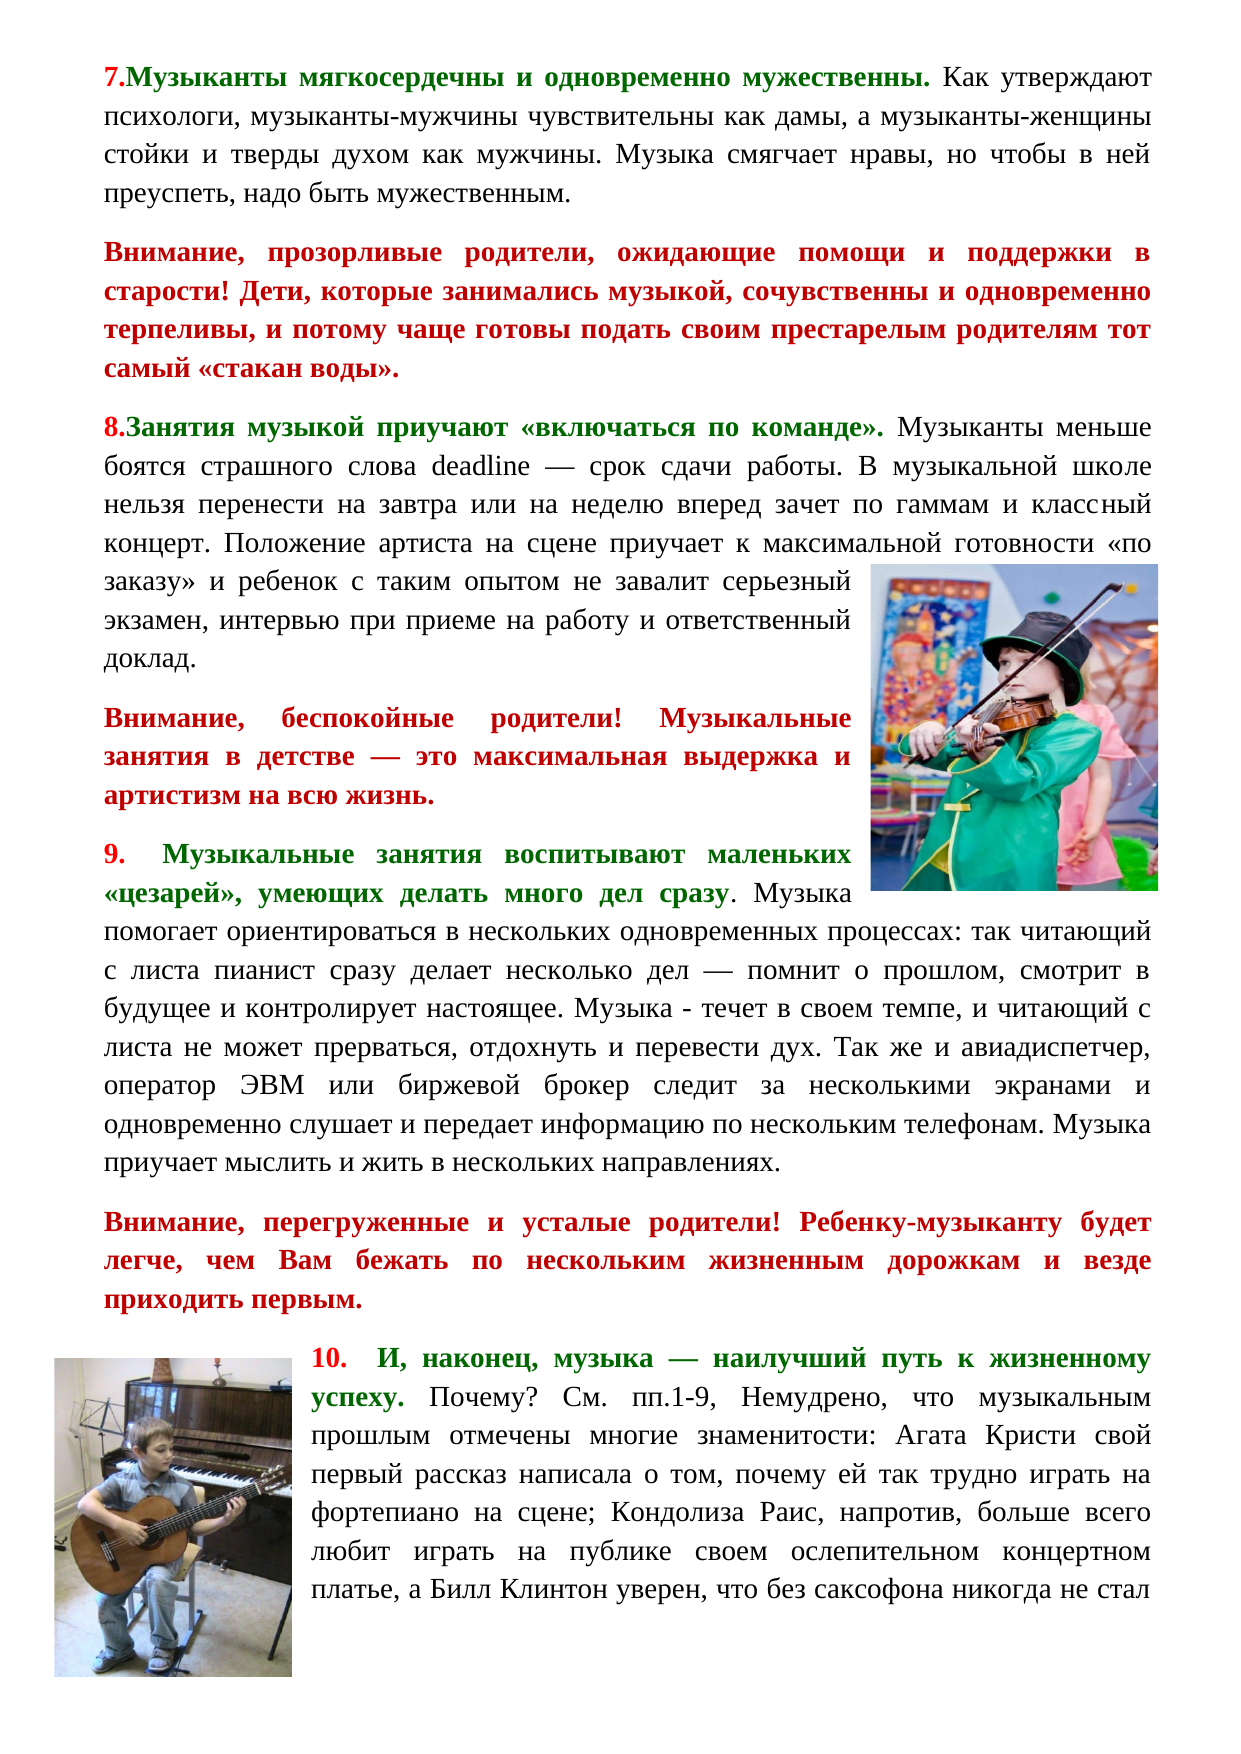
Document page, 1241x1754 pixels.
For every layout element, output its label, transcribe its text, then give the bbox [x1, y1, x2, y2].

picture [54, 1358, 292, 1675]
text 7.Музыканты мягкосердечны и одновременно мужественны. Как утверждают психологи, музыканты-мужчины чувствительны как дамы, а музыканты-женщины стойки и тверды духом как мужчины. Музыка смягчает нравы, но чтобы в ней преуспеть, надо быть мужественным. [103, 59, 1152, 208]
text Внимание, прозорливые родители, ожидающие помощи и поддержки в старости! Дети, которые занимались музыкой, сочувственны и одновременно терпеливы, и потому чаще готовы подать своим престарелым родителям тот самый «стакан воды». [103, 234, 1152, 383]
text Внимание, перегруженные и усталые родители! Ребенку-музыканту будет легче, чем Вам бежать по нескольким жизненным дорожкам и везде приходить первым. [103, 1204, 1152, 1314]
text 9. Музыкальные занятия воспитывают маленьких «цезарей», умеющих делать много дел сразу. Музыка помогает ориентироваться в нескольких одновременных процессах: так читающий с листа пианист сразу делает несколько дел — помнит о прошлом, смотрит в будущее и контролирует настоящее. Музыка - течет в своем темпе, и читающий с листа не может прерваться, отдохнуть и перевести дух. Так же и авиадиспетчер, оператор ЭВМ или биржевой брокер следит за несколькими экранами и одновременно слушает и передает информацию по нескольким телефонам. Музыка приучает мыслить и жить в нескольких направлениях. [103, 836, 1152, 1178]
picture [870, 564, 1159, 889]
text Внимание, беспокойные родители! Музыкальные занятия в детстве — это максимальная выдержка и артистизм на всю жизнь. [103, 700, 870, 810]
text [103, 1340, 1152, 1605]
text 8.Занятия музыкой приучают «включаться по команде». Музыканты меньше боятся страшного слова deadline — срок сдачи работы. В музыкальной школе нельзя перенести на завтра или на неделю вперед зачет по гаммам и классный концерт. Положение артиста на сцене приучает к максимальной готовности «по заказу» и ребенок с таким опытом не завалит серьезный экзамен, интервью при приеме на работу и ответственный доклад. [103, 409, 1152, 674]
